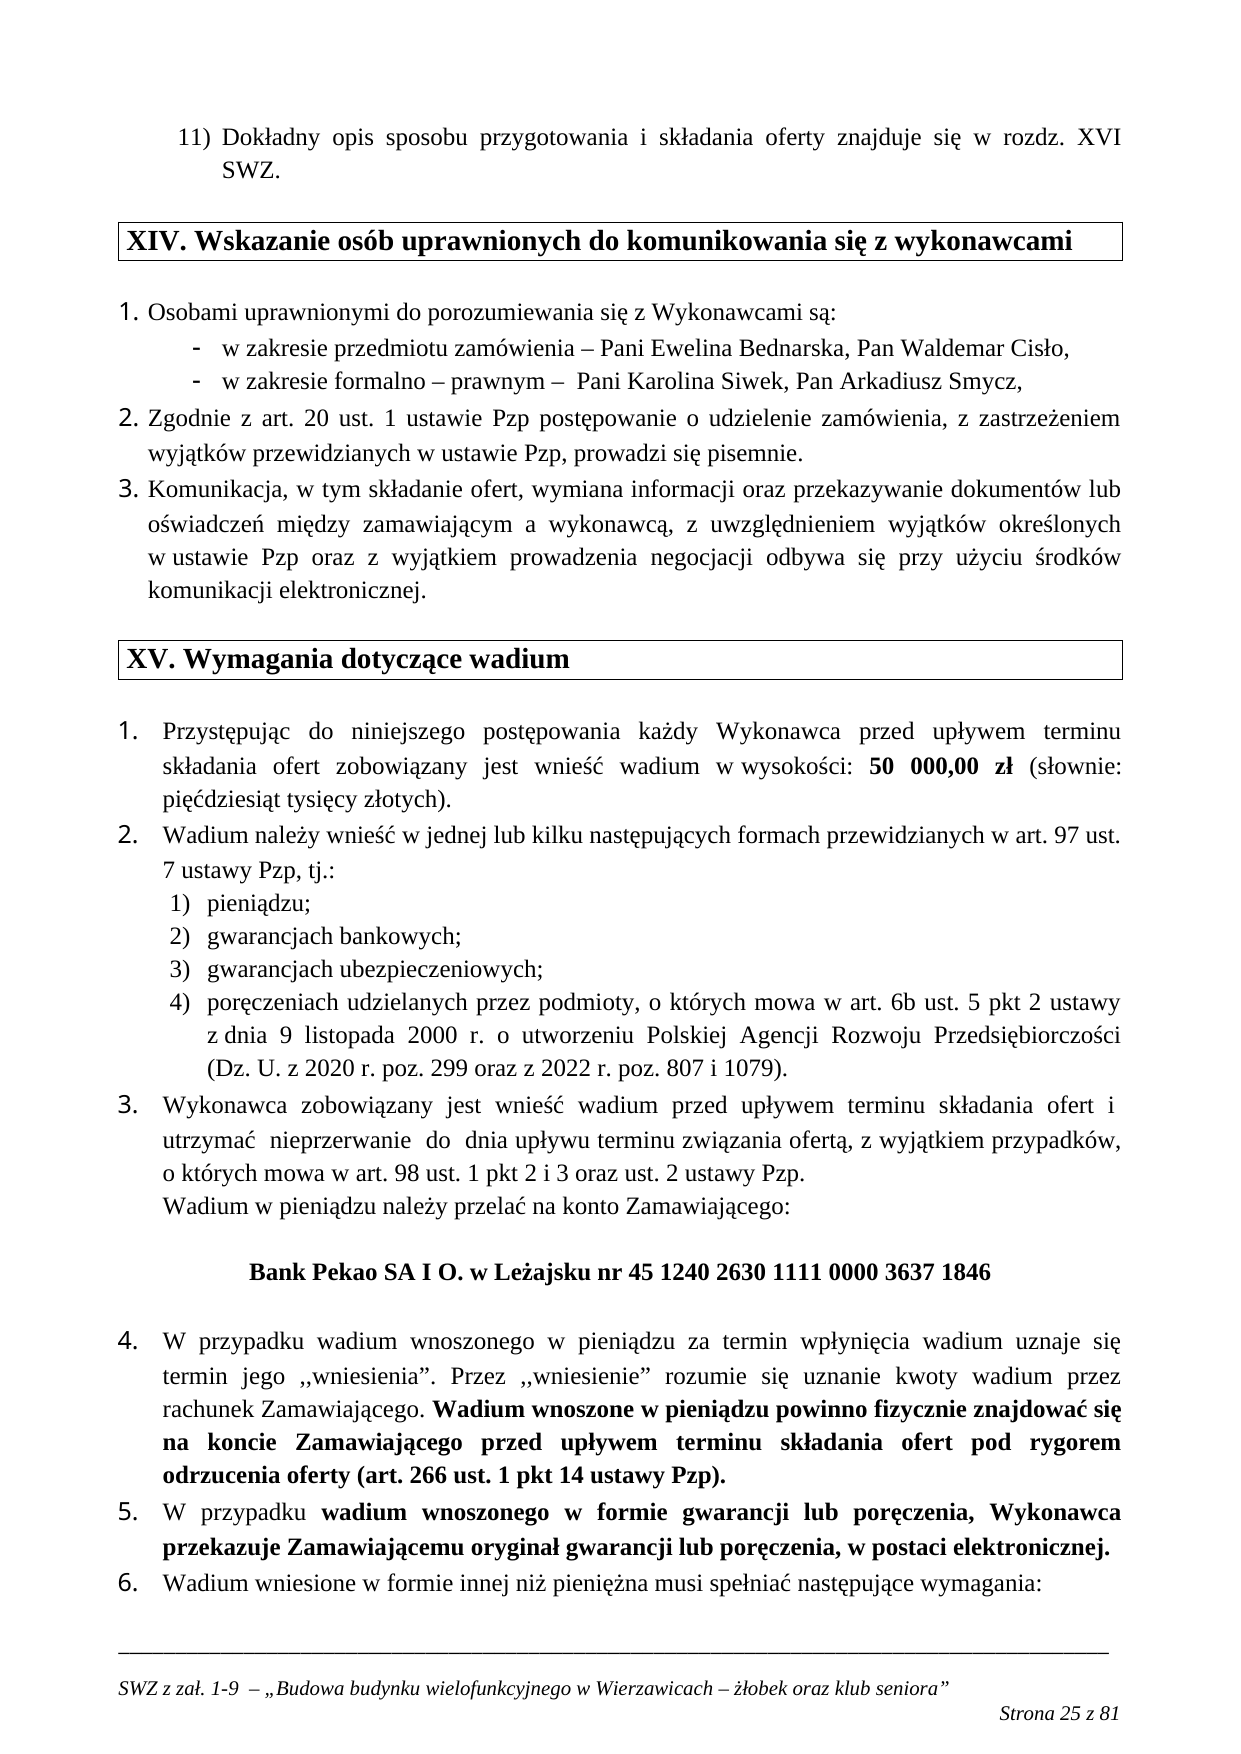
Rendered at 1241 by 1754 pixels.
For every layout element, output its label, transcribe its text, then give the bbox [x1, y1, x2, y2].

table_header XIV. Wskazanie osób uprawnionych do komunikowania się z wykonawcami [119, 223, 1122, 260]
list gwarancjach bankowych; [169, 921, 1122, 950]
list w zakresie przedmiotu zamówienia – Pani Ewelina Bednarska, Pan Waldemar Cisło, [192, 333, 1122, 362]
list Wadium należy wnieść w jednej lub kilku następujących formach przewidzianych w art. 97 ust. 7 ustawy Pzp, tj.: [117, 817, 1122, 884]
table_header XV. Wymagania dotyczące wadium [119, 641, 1122, 679]
text Bank Pekao SA I O. w Leżajsku nr 45 1240 2630 1111 0000 3637 1846 [118, 1257, 1122, 1286]
list pieniądzu; [169, 888, 1122, 917]
list W przypadku wadium wnoszonego w formie gwarancji lub poręczenia, Wykonawca przekazuje Zamawiającemu oryginał gwarancji lub poręczenia, w postaci elektronicznej. [117, 1493, 1122, 1561]
list Komunikacja, w tym składanie ofert, wymiana informacji oraz przekazywanie dokumentów lub oświadczeń między zamawiającym a wykonawcą, z uwzględnieniem wyjątków określonych w ustawie Pzp oraz z wyjątkiem prowadzenia negocjacji odbywa się przy użyciu środków komunikacji elektronicznej. [118, 471, 1122, 604]
list Dokładny opis sposobu przygotowania i składania oferty znajduje się w rozdz. XVI SWZ. [177, 122, 1122, 184]
list w zakresie formalno – prawnym – Pani Karolina Siwek, Pan Arkadiusz Smycz, [192, 366, 1122, 395]
list Przystępując do niniejszego postępowania każdy Wykonawca przed upływem terminu składania ofert zobowiązany jest wnieść wadium w wysokości: 50 000,00 zł (słownie: pięćdziesiąt tysięcy złotych). [117, 713, 1122, 813]
list poręczeniach udzielanych przez podmioty, o których mowa w art. 6b ust. 5 pkt 2 ustawy z dnia 9 listopada 2000 r. o utworzeniu Polskiej Agencji Rozwoju Przedsiębiorczości (Dz. U. z 2020 r. poz. 299 oraz z 2022 r. poz. 807 i 1079). [169, 987, 1122, 1082]
list Zgodnie z art. 20 ust. 1 ustawie Pzp postępowanie o udzielenie zamówienia, z zastrzeżeniem wyjątków przewidzianych w ustawie Pzp, prowadzi się pisemnie. [118, 399, 1122, 466]
list Wykonawca zobowiązany jest wnieść wadium przed upływem terminu składania ofert i utrzymać nieprzerwanie do dnia upływu terminu związania ofertą, z wyjątkiem przypadków, o których mowa w art. 98 ust. 1 pkt 2 i 3 oraz ust. 2 ustawy Pzp. [117, 1087, 1122, 1187]
list Osobami uprawnionymi do porozumiewania się z Wykonawcami są: [118, 294, 1122, 328]
list Wadium wniesione w formie innej niż pieniężna musi spełniać następujące wymagania: [117, 1565, 1122, 1599]
list W przypadku wadium wnoszonego w pieniądzu za termin wpłynięcia wadium uznaje się termin jego ,,wniesienia”. Przez ,,wniesienie” rozumie się uznanie kwoty wadium przez rachunek Zamawiającego. Wadium wnoszone w pieniądzu powinno fizycznie znajdować się na koncie Zamawiającego przed upływem terminu składania ofert pod rygorem odrzucenia oferty (art. 266 ust. 1 pkt 14 ustawy Pzp). [117, 1323, 1122, 1489]
list gwarancjach ubezpieczeniowych; [169, 954, 1122, 983]
text Wadium w pieniądzu należy przelać na konto Zamawiającego: [162, 1191, 1122, 1220]
